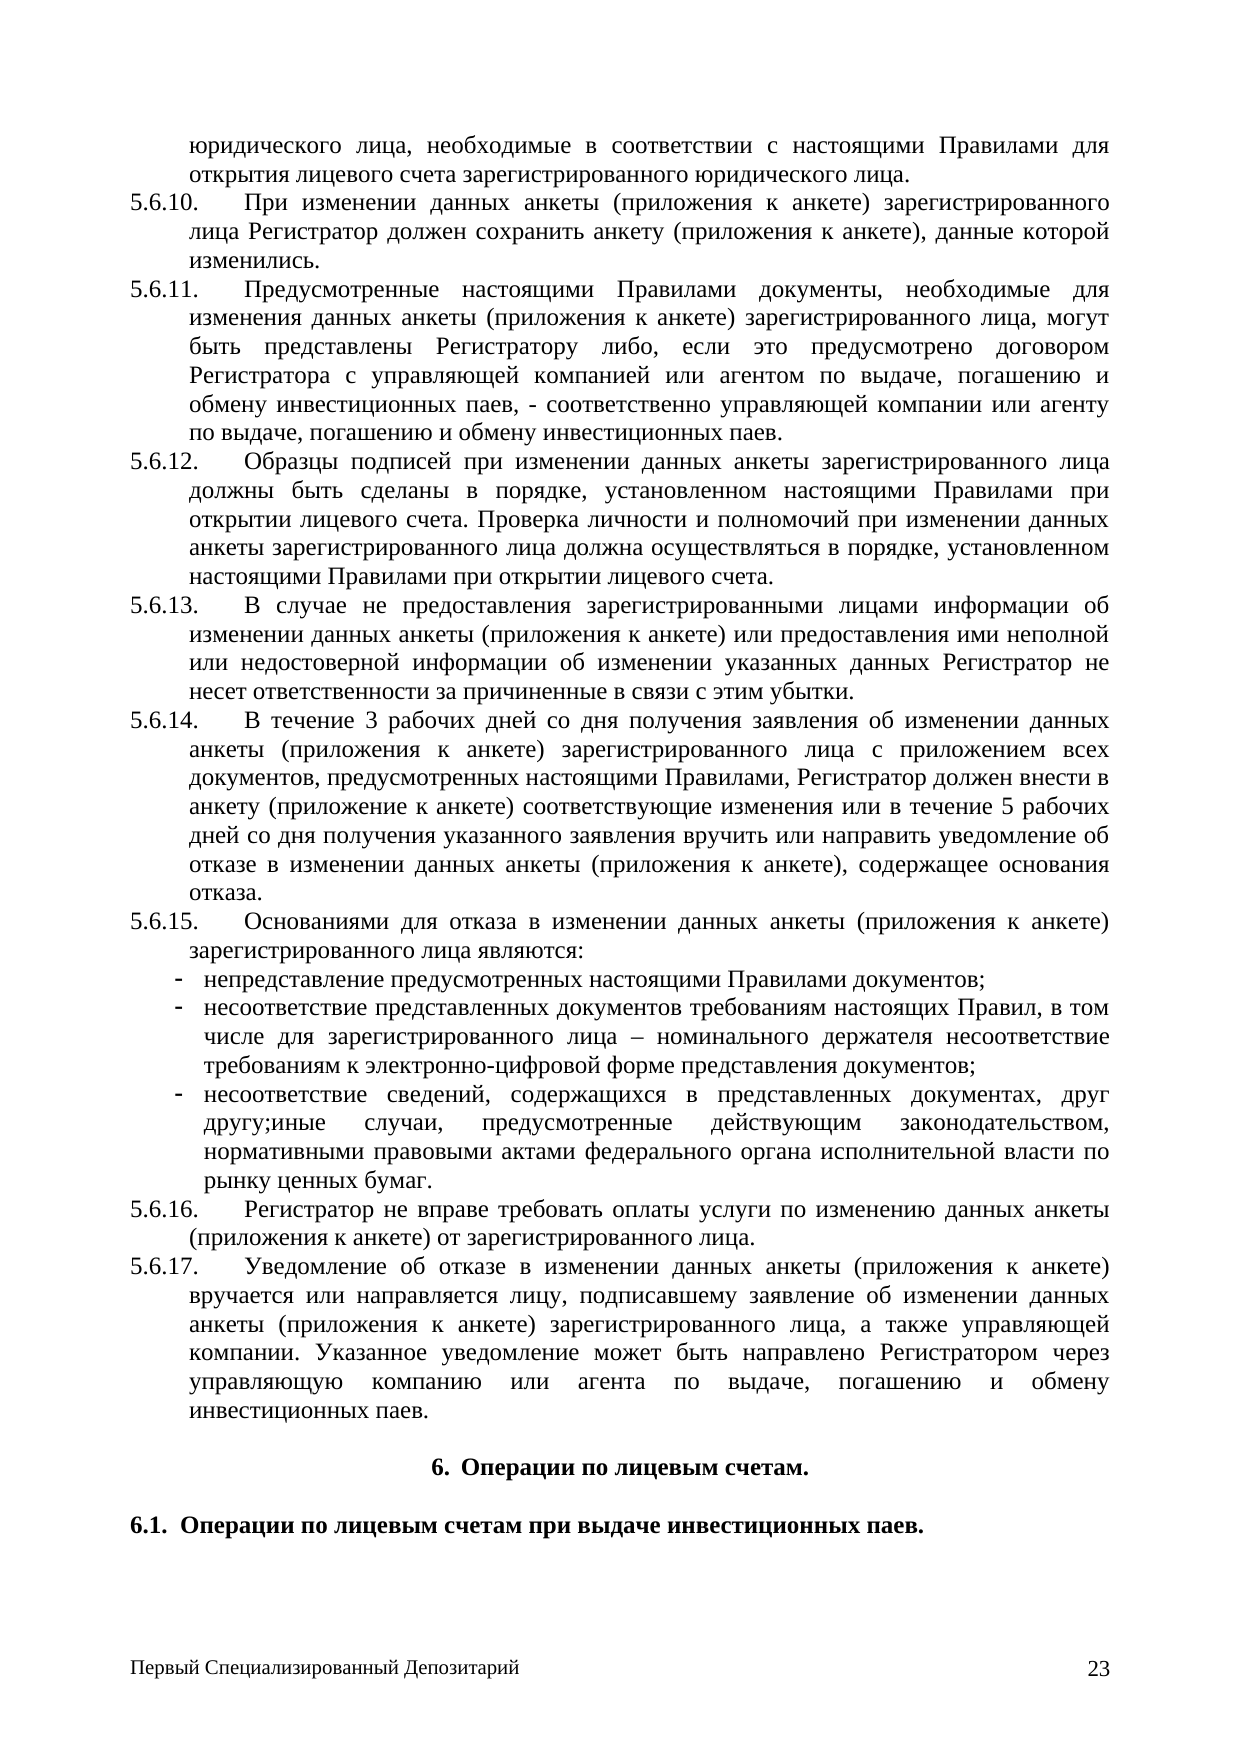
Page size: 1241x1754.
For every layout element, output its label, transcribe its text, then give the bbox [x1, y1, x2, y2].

list В течение 3 рабочих дней со дня получения заявления об изменении данных анкеты (приложения к анкете) зарегистрированного лица с приложением всех документов, предусмотренных настоящими Правилами, Регистратор должен внести в анкету (приложение к анкете) соответствующие изменения или в течение 5 рабочих дней со дня получения указанного заявления вручить или направить уведомление об отказе в изменении данных анкеты (приложения к анкете), содержащее основания отказа. [130, 705, 1110, 906]
list Операции по лицевым счетам. [130, 1452, 1110, 1481]
list В случае не предоставления зарегистрированными лицами информации об изменении данных анкеты (приложения к анкете) или предоставления ими неполной или недостоверной информации об изменении указанных данных Регистратор не несет ответственности за причиненные в связи с этим убытки. [130, 590, 1110, 705]
list несоответствие представленных документов требованиям настоящих Правил, в том числе для зарегистрированного лица – номинального держателя несоответствие требованиям к электронно-цифровой форме представления документов; [174, 992, 1110, 1079]
list Операции по лицевым счетам при выдаче инвестиционных паев. [130, 1510, 1110, 1539]
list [130, 130, 1110, 187]
list Предусмотренные настоящими Правилами документы, необходимые для изменения данных анкеты (приложения к анкете) зарегистрированного лица, могут быть представлены Регистратору либо, если это предусмотрено договором Регистратора с управляющей компанией или агентом по выдаче, погашению и обмену инвестиционных паев, - соответственно управляющей компании или агенту по выдаче, погашению и обмену инвестиционных паев. [130, 274, 1110, 446]
list Образцы подписей при изменении данных анкеты зарегистрированного лица должны быть сделаны в порядке, установленном настоящими Правилами при открытии лицевого счета. Проверка личности и полномочий при изменении данных анкеты зарегистрированного лица должна осуществляться в порядке, установленном настоящими Правилами при открытии лицевого счета. [130, 446, 1110, 590]
list Уведомление об отказе в изменении данных анкеты (приложения к анкете) вручается или направляется лицу, подписавшему заявление об изменении данных анкеты (приложения к анкете) зарегистрированного лица, а также управляющей компании. Указанное уведомление может быть направлено Регистратором через управляющую компанию или агента по выдаче, погашению и обмену инвестиционных паев. [130, 1251, 1110, 1424]
list непредставление предусмотренных настоящими Правилами документов; [174, 964, 1110, 992]
list несоответствие сведений, содержащихся в представленных документах, друг другу;иные случаи, предусмотренные действующим законодательством, нормативными правовыми актами федерального органа исполнительной власти по рынку ценных бумаг. [174, 1079, 1110, 1194]
list Основаниями для отказа в изменении данных анкеты (приложения к анкете) зарегистрированного лица являются: [130, 906, 1110, 964]
list При изменении данных анкеты (приложения к анкете) зарегистрированного лица Регистратор должен сохранить анкету (приложения к анкете), данные которой изменились. [130, 187, 1110, 274]
list Регистратор не вправе требовать оплаты услуги по изменению данных анкеты (приложения к анкете) от зарегистрированного лица. [130, 1194, 1110, 1251]
